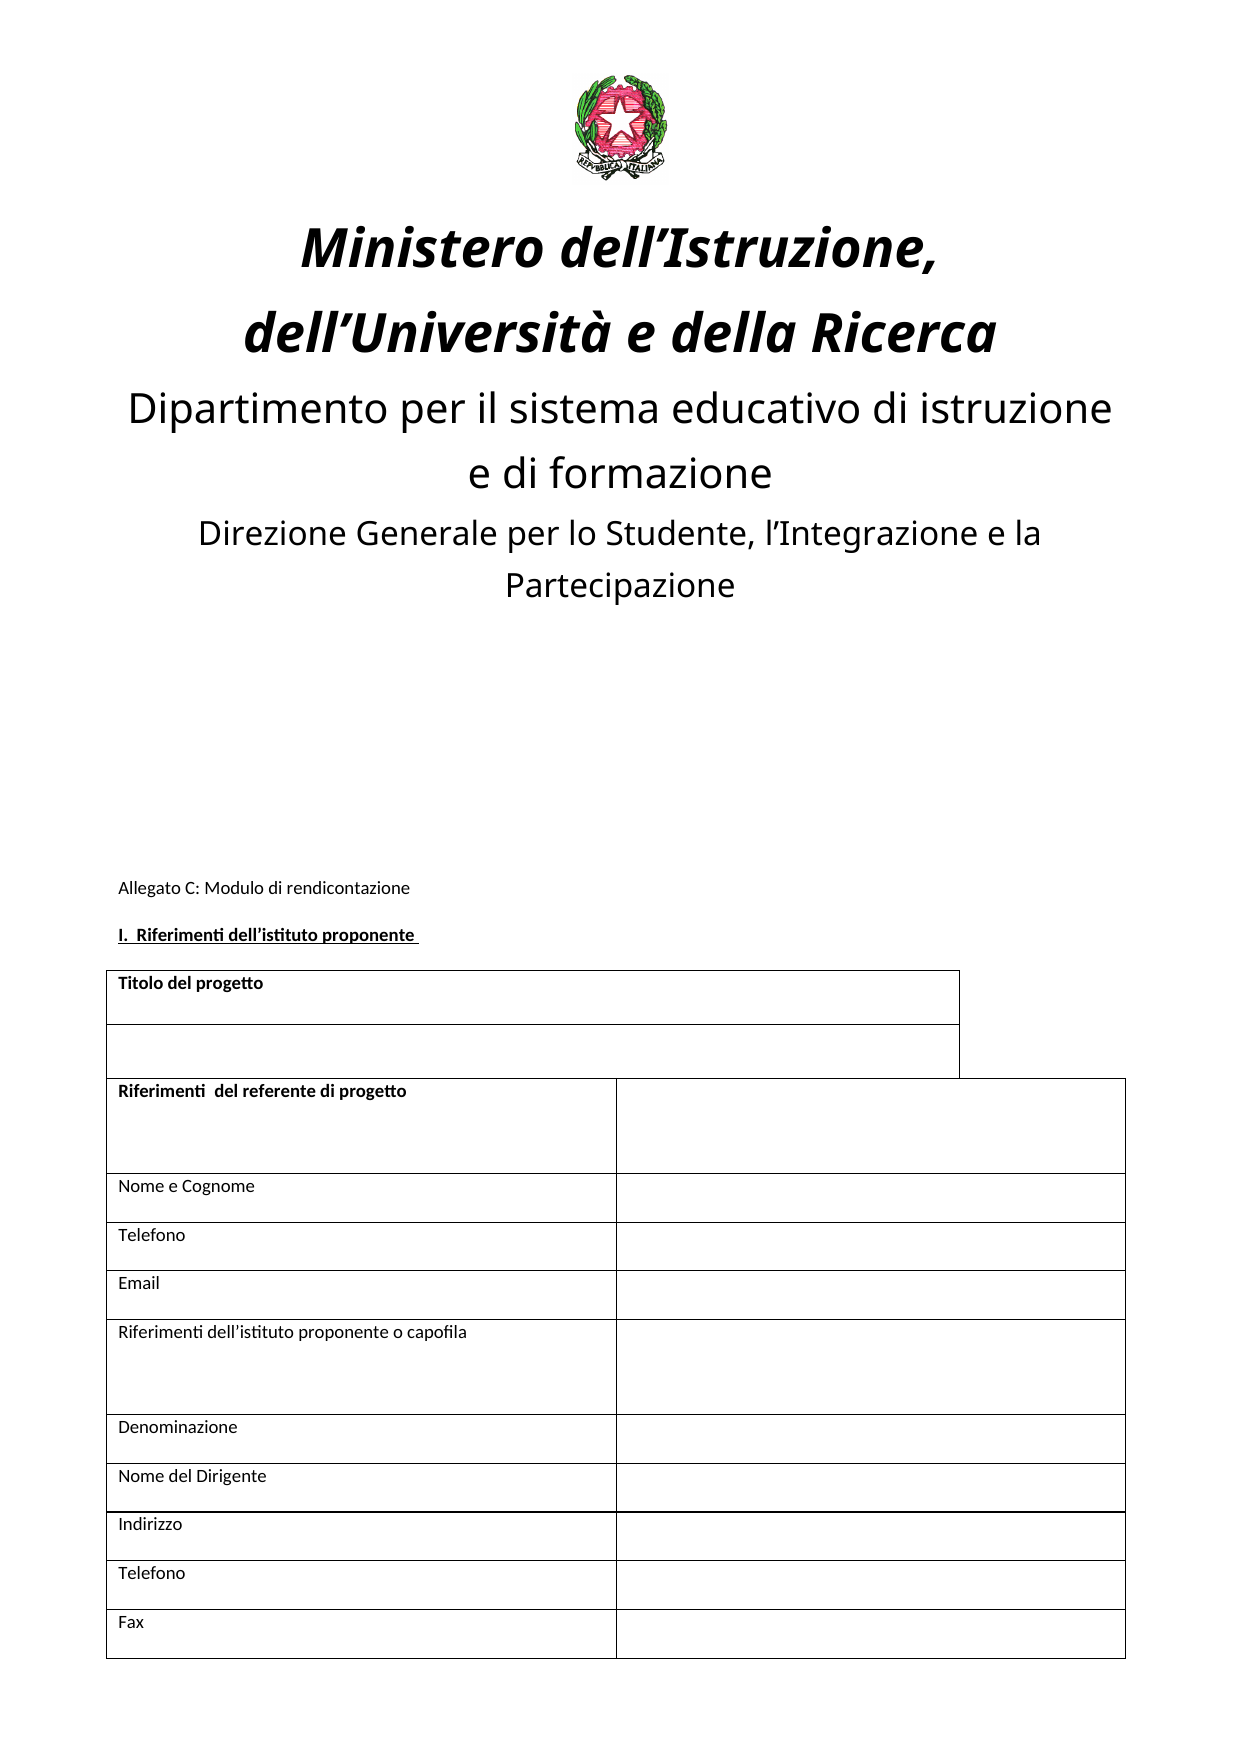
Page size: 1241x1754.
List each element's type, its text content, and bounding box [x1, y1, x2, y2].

table_cell Riferimenti dell’istituto proponente o capofila [107, 1320, 616, 1414]
table_cell [617, 1610, 1125, 1657]
table_cell Fax [107, 1610, 616, 1657]
table_cell [107, 1025, 959, 1078]
table_cell [617, 1561, 1125, 1609]
table_cell [617, 1320, 1125, 1414]
table_cell [617, 1271, 1125, 1319]
table_cell Indirizzo [107, 1513, 616, 1560]
table_cell Nome del Dirigente [107, 1464, 616, 1511]
table_cell [617, 1223, 1125, 1270]
table_cell [617, 1415, 1125, 1463]
text I. Riferimenti dell’istituto proponente [118, 923, 1122, 946]
table_cell [617, 1464, 1125, 1511]
table_cell Telefono [107, 1561, 616, 1609]
table_cell [617, 1079, 1125, 1173]
table_cell Riferimenti del referente di progetto [107, 1079, 616, 1173]
text Allegato C: Modulo di rendicontazione [118, 876, 1122, 899]
table_cell [617, 1513, 1125, 1560]
table_header Titolo del progetto [107, 971, 959, 1024]
picture [571, 73, 669, 185]
table_cell [617, 1174, 1125, 1222]
table_cell Email [107, 1271, 616, 1319]
table_cell Nome e Cognome [107, 1174, 616, 1222]
table_cell Denominazione [107, 1415, 616, 1463]
table_cell Telefono [107, 1223, 616, 1270]
